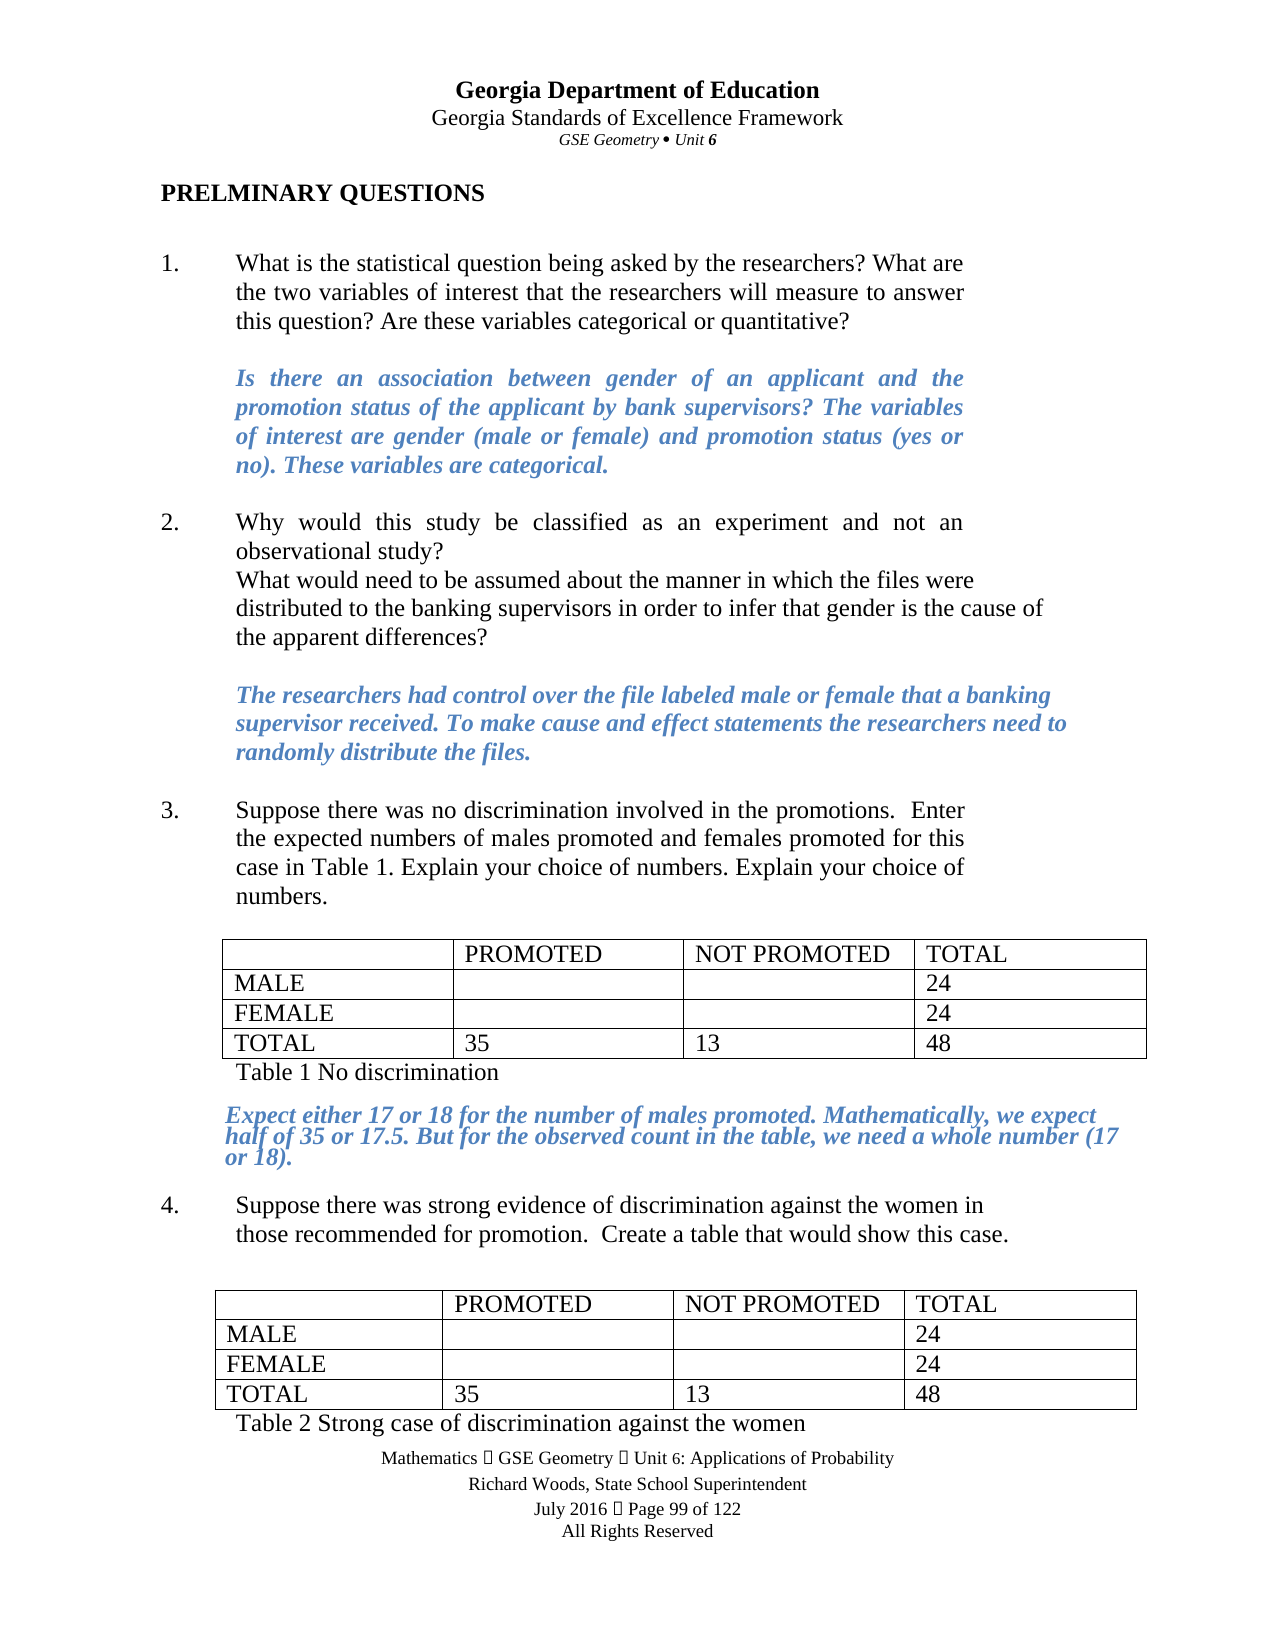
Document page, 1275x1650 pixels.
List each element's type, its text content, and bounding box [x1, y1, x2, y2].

table_header NOT PROMOTED [674, 1291, 904, 1319]
table_cell MALE [216, 1320, 442, 1349]
table_cell [443, 1350, 673, 1379]
text Expect either 17 or 18 for the number of males promoted. Mathematically, we expect half of 35 or 17.5. But for the observed count in the table, we need a whole number (17 or 18). [225, 1107, 1125, 1169]
text Is there an association between gender of an applicant and the promotion status of the applicant by bank supervisors? The variables of interest are gender (male or female) and promotion status (yes or no). These variables are categorical. [236, 363, 965, 478]
table_cell 13 [684, 1029, 914, 1058]
text Table 2 Strong case of discrimination against the women [236, 1410, 1127, 1437]
table_cell [454, 1000, 683, 1028]
text The researchers had control over the file labeled male or female that a banking supervisor received. To make cause and effect statements the researchers need to randomly distribute the files. [236, 680, 1071, 766]
table_cell [684, 970, 914, 998]
table_header [216, 1291, 442, 1319]
table_cell MALE [223, 970, 453, 998]
text What would need to be assumed about the manner in which the files were distributed to the banking supervisors in order to infer that gender is the cause of the apparent differences? [236, 565, 1071, 651]
table_cell [443, 1320, 673, 1349]
table_cell [674, 1350, 904, 1379]
table_cell [684, 1000, 914, 1028]
table_cell [674, 1320, 904, 1349]
table_header PROMOTED [443, 1291, 673, 1319]
table_cell FEMALE [216, 1350, 442, 1379]
table_cell TOTAL [223, 1029, 453, 1058]
table_cell 24 [915, 1000, 1146, 1028]
text 4. Suppose there was strong evidence of discrimination against the women in those recommended for promotion. Create a table that would show this case. [161, 1190, 1015, 1248]
table_cell 48 [905, 1380, 1136, 1409]
text PRELMINARY QUESTIONS [161, 178, 1127, 207]
table_cell TOTAL [216, 1380, 442, 1409]
table_header NOT PROMOTED [684, 940, 914, 969]
table_header TOTAL [915, 940, 1146, 969]
table_header TOTAL [905, 1291, 1136, 1319]
table_header PROMOTED [454, 940, 683, 969]
list What is the statistical question being asked by the researchers? What are the two variables of interest that the researchers will measure to answer this question? Are these variables categorical or quantitative? [161, 248, 965, 335]
list Suppose there was no discrimination involved in the promotions. Enter the expected numbers of males promoted and females promoted for this case in Table 1. Explain your choice of numbers. Explain your choice of numbers. [161, 795, 965, 910]
table_cell 24 [915, 970, 1146, 998]
table_cell FEMALE [223, 1000, 453, 1028]
table_cell 48 [915, 1029, 1146, 1058]
table_cell 13 [674, 1380, 904, 1409]
table_cell [454, 970, 683, 998]
table_cell 35 [443, 1380, 673, 1409]
table_header [223, 940, 453, 969]
table_cell 35 [454, 1029, 683, 1058]
list Why would this study be classified as an experiment and not an observational study? [161, 507, 965, 565]
table_cell 24 [905, 1320, 1136, 1349]
text Table 1 No discrimination [236, 1059, 1127, 1086]
table_cell 24 [905, 1350, 1136, 1379]
